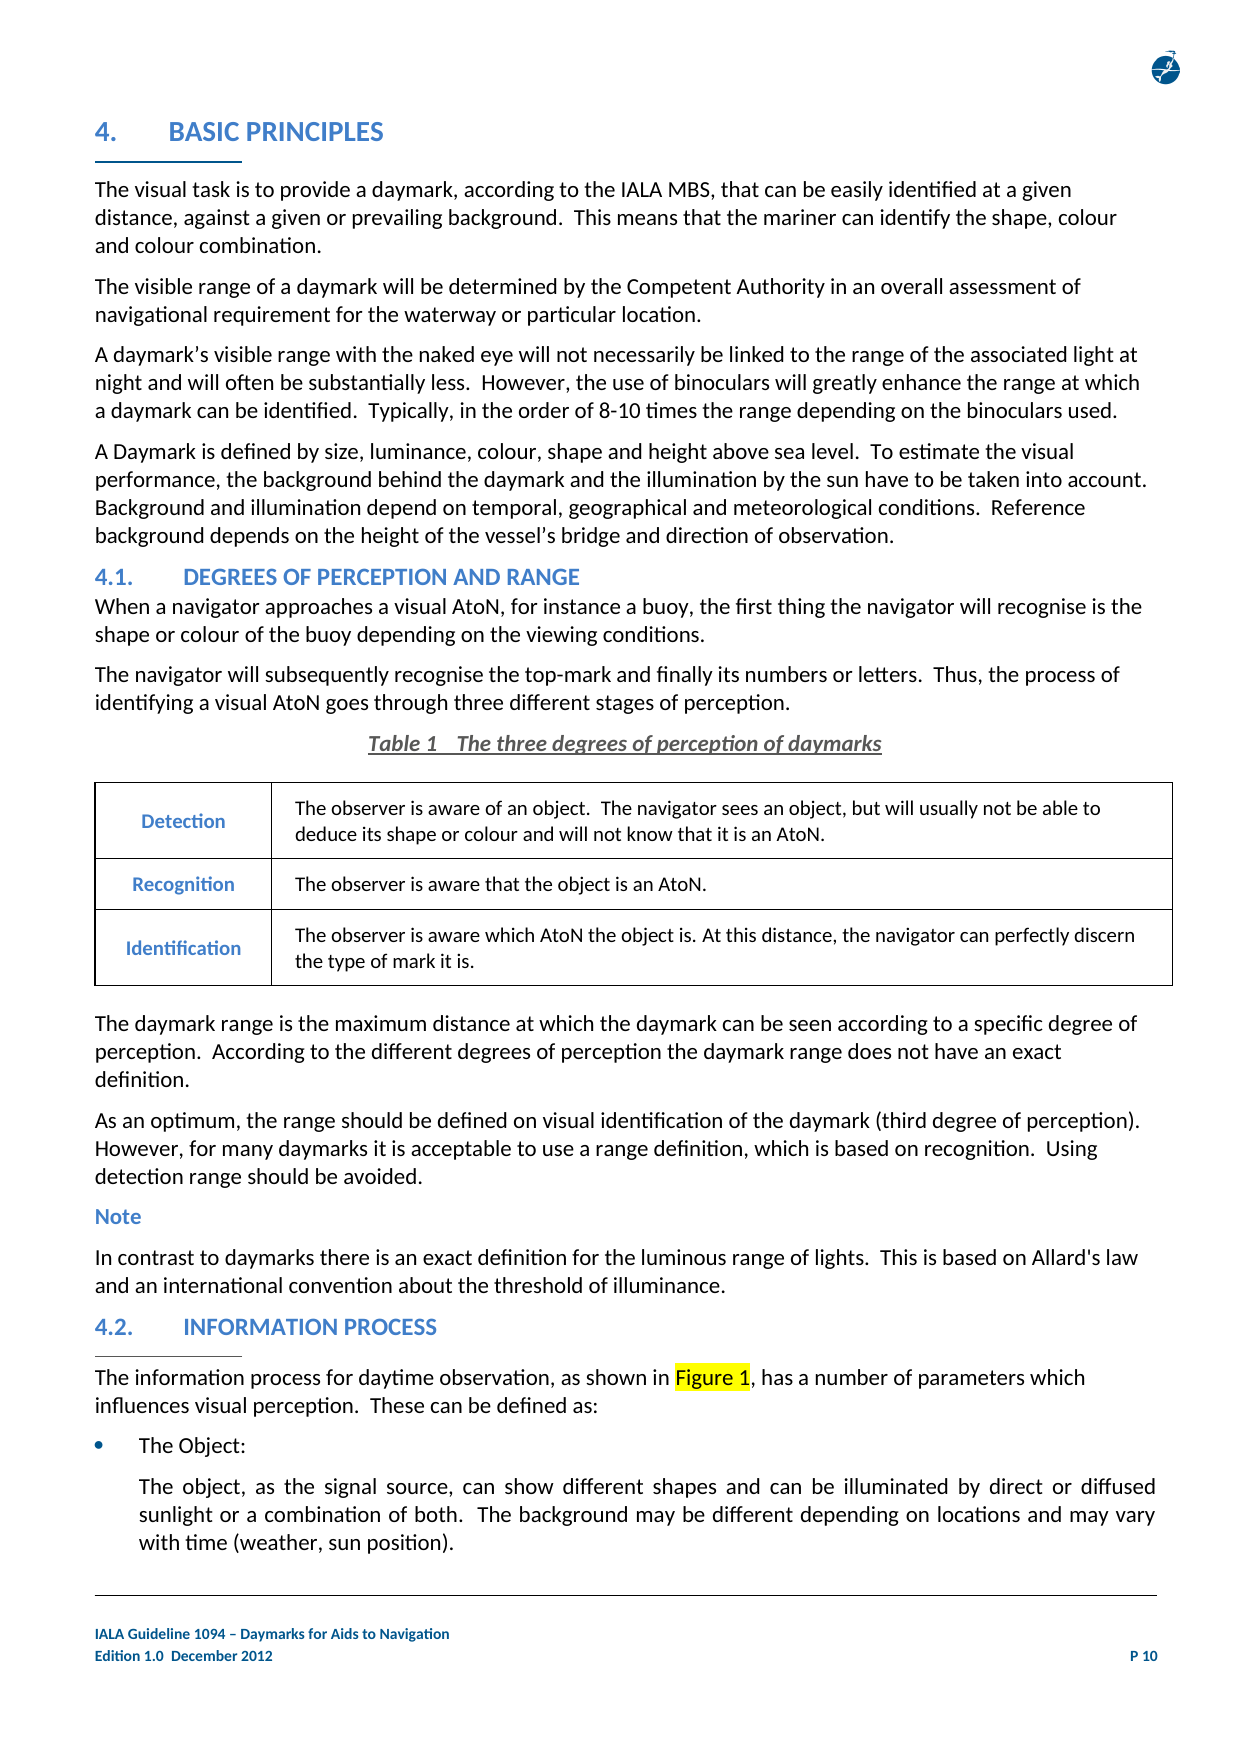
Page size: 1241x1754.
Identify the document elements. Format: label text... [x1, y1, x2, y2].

text The object, as the signal source, can show different shapes and can be illuminated by direct or diffused sunlight or a combination of both. The background may be different depending on locations and may vary with time (weather, sun position). [139, 1472, 1157, 1556]
text A Daymark is defined by size, luminance, colour, shape and height above sea level. To estimate the visual performance, the background behind the daymark and the illumination by the sun have to be taken into account. Background and illumination depend on temporal, geographical and meteorological conditions. Reference background depends on the height of the vessel’s bridge and direction of observation. [94, 437, 1157, 549]
text When a navigator approaches a visual AtoN, for instance a buoy, the first thing the navigator will recognise is the shape or colour of the buoy depending on the viewing conditions. [94, 592, 1157, 648]
text The visible range of a daymark will be determined by the Competent Authority in an overall assessment of navigational requirement for the waterway or particular location. [94, 272, 1157, 328]
text The Object: [94, 1431, 1157, 1459]
text A daymark’s visible range with the naked eye will not necessarily be linked to the range of the associated light at night and will often be substantially less. However, the use of binoculars will greatly enhance the range at which a daymark can be identified. Typically, in the order of 8-10 times the range depending on the binoculars used. [94, 340, 1157, 424]
text In contrast to daymarks there is an exact definition for the luminous range of lights. This is based on Allard's law and an international convention about the threshold of illuminance. [94, 1243, 1157, 1299]
text The information process for daytime observation, as shown in Figure 1, has a number of parameters which influences visual perception. These can be defined as: [94, 1363, 1157, 1419]
picture [1120, 0, 1239, 119]
table_header The observer is aware of an object. The navigator sees an object, but will usually not be able to deduce its shape or colour and will not know that it is an AtoN. [272, 783, 1172, 858]
text The navigator will subsequently recognise the top-mark and finally its numbers or letters. Thus, the process of identifying a visual AtoN goes through three different stages of perception. [94, 661, 1157, 717]
text As an optimum, the range should be defined on visual identification of the daymark (third degree of perception). However, for many daymarks it is acceptable to use a range definition, which is based on recognition. Using detection range should be avoided. [94, 1106, 1157, 1190]
table_cell Recognition [96, 859, 271, 909]
text The visual task is to provide a daymark, according to the IALA MBS, that can be easily identified at a given distance, against a given or prevailing background. This means that the mariner can identify the shape, colour and colour combination. [94, 175, 1157, 259]
table_cell The observer is aware which AtoN the object is. At this distance, the navigator can perfectly discern the type of mark it is. [272, 910, 1172, 985]
text Note [94, 1202, 1157, 1231]
table_cell Identification [96, 910, 271, 985]
table_cell The observer is aware that the object is an AtoN. [272, 859, 1172, 909]
text The daymark range is the maximum distance at which the daymark can be seen according to a specific degree of perception. According to the different degrees of perception the daymark range does not have an exact definition. [94, 1009, 1157, 1093]
text The three degrees of perception of daymarks [94, 729, 1157, 757]
table_header Detection [96, 783, 271, 858]
subtitle Information Process [94, 1312, 1157, 1342]
subtitle BASIC PRINCIPLES [94, 113, 1157, 149]
subtitle Degrees of Perception and Range [94, 561, 1157, 592]
